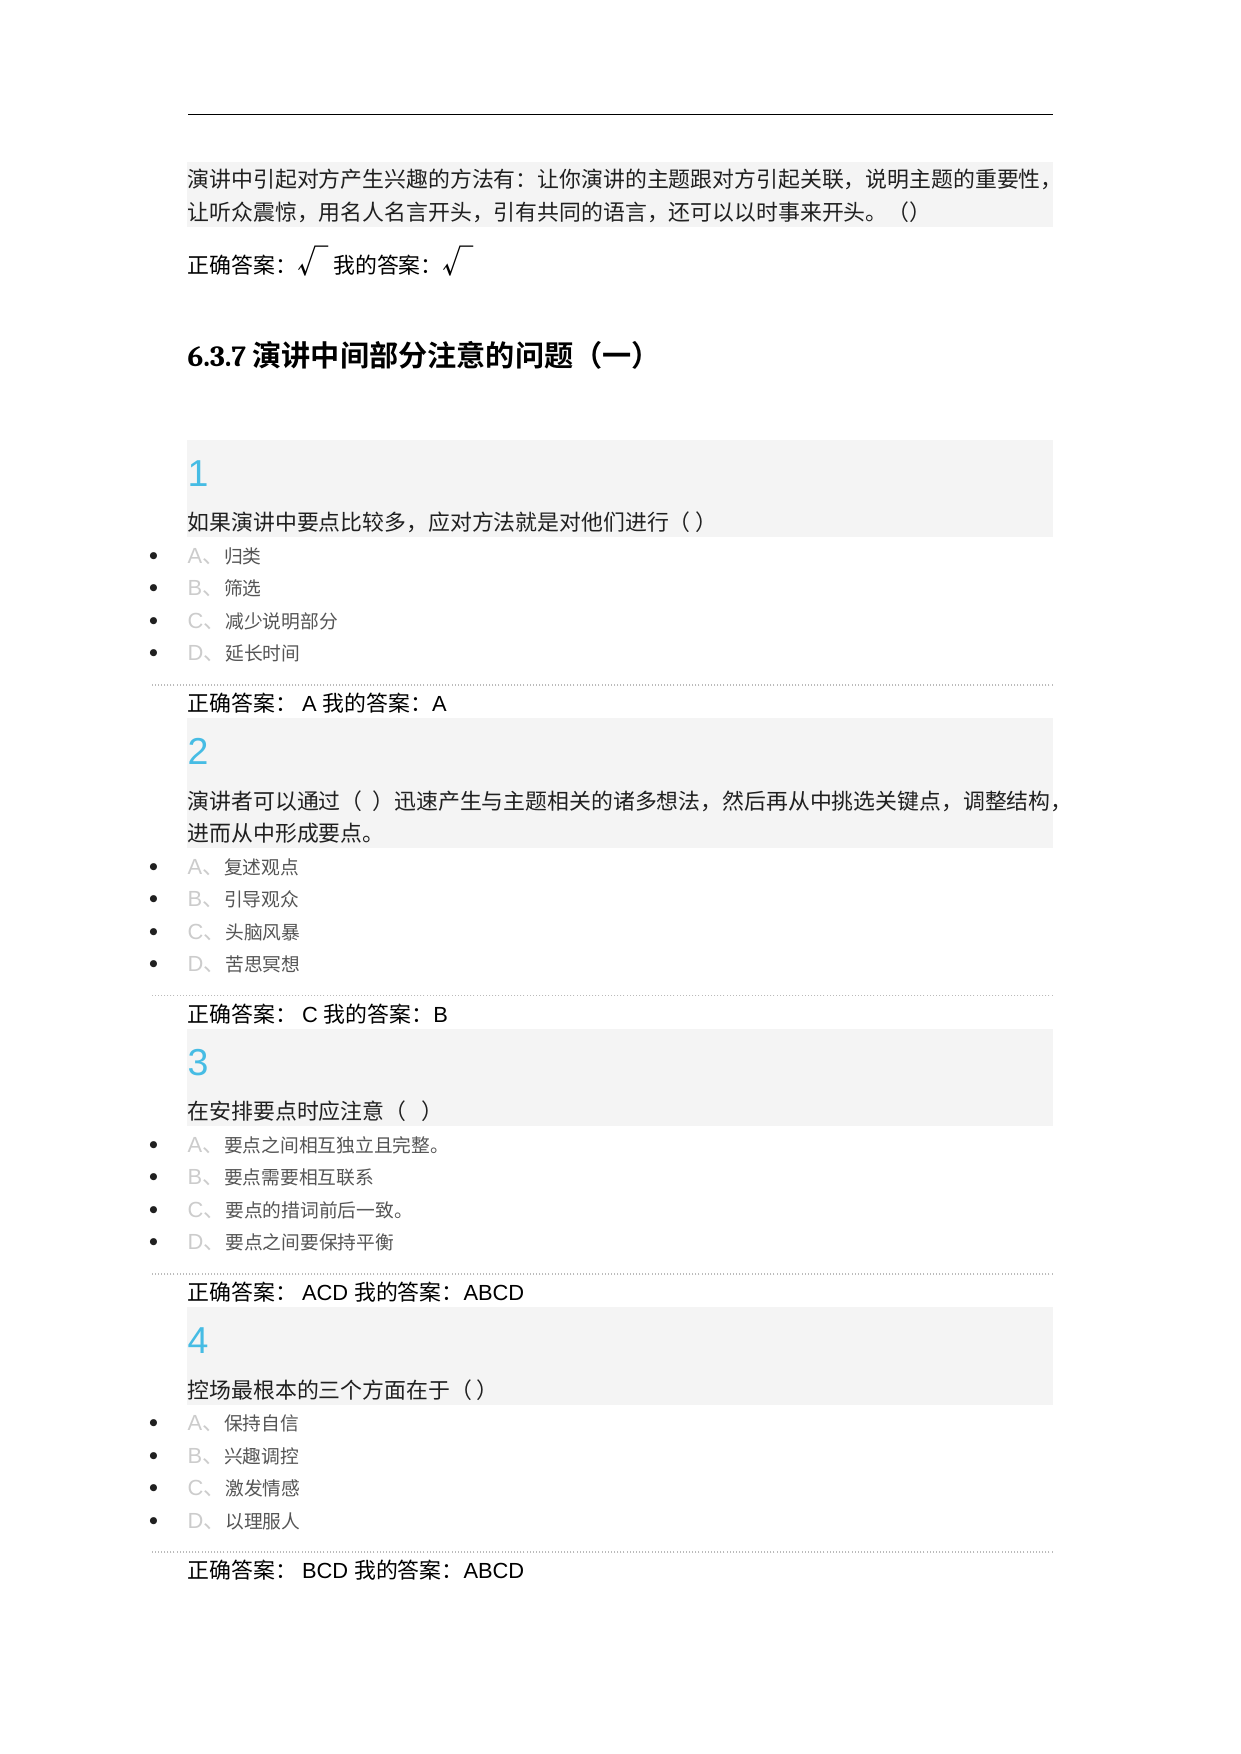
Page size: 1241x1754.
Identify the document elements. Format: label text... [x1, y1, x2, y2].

list A、保持自信 [150, 1405, 1053, 1437]
list C、头脑风暴 [150, 913, 1053, 946]
text 在安排要点时应注意（ ） [187, 1094, 1053, 1126]
text 正确答案： BCD 我的答案：ABCD [187, 1553, 1053, 1585]
list A、归类 [150, 537, 1053, 570]
text 2 [187, 718, 1053, 783]
list A、复述观点 [150, 848, 1053, 881]
list A、要点之间相互独立且完整。 [150, 1126, 1053, 1159]
list B、兴趣调控 [150, 1437, 1053, 1470]
text 演讲中引起对方产生兴趣的方法有：让你演讲的主题跟对方引起关联，说明主题的重要性，让听众震惊，用名人名言开头，引有共同的语言，还可以以时事来开头。（） [187, 162, 1053, 227]
text 正确答案： C 我的答案：B [187, 996, 1053, 1029]
text 正确答案： ACD 我的答案：ABCD [187, 1275, 1053, 1307]
list B、引导观众 [150, 881, 1053, 913]
text 如果演讲中要点比较多，应对方法就是对他们进行（ ） [187, 505, 1053, 537]
list C、激发情感 [150, 1470, 1053, 1502]
text 正确答案：√ 我的答案：√ [187, 227, 1053, 292]
subtitle 6.3.7 演讲中间部分注意的问题（一） [187, 321, 1053, 386]
list C、要点的措词前后一致。 [150, 1191, 1053, 1224]
list C、减少说明部分 [150, 602, 1053, 635]
list D、以理服人 [150, 1502, 1053, 1553]
list B、筛选 [150, 570, 1053, 602]
text 控场最根本的三个方面在于（ ） [187, 1372, 1053, 1405]
list D、要点之间要保持平衡 [150, 1224, 1053, 1275]
list B、要点需要相互联系 [150, 1159, 1053, 1191]
list D、延长时间 [150, 635, 1053, 686]
list D、苦思冥想 [150, 946, 1053, 996]
text 演讲者可以通过（ ）迅速产生与主题相关的诸多想法，然后再从中挑选关键点，调整结构，进而从中形成要点。 [187, 783, 1053, 848]
text 正确答案： A 我的答案：A [187, 686, 1053, 718]
text 3 [187, 1029, 1053, 1094]
text 1 [187, 440, 1053, 505]
text 4 [187, 1307, 1053, 1372]
